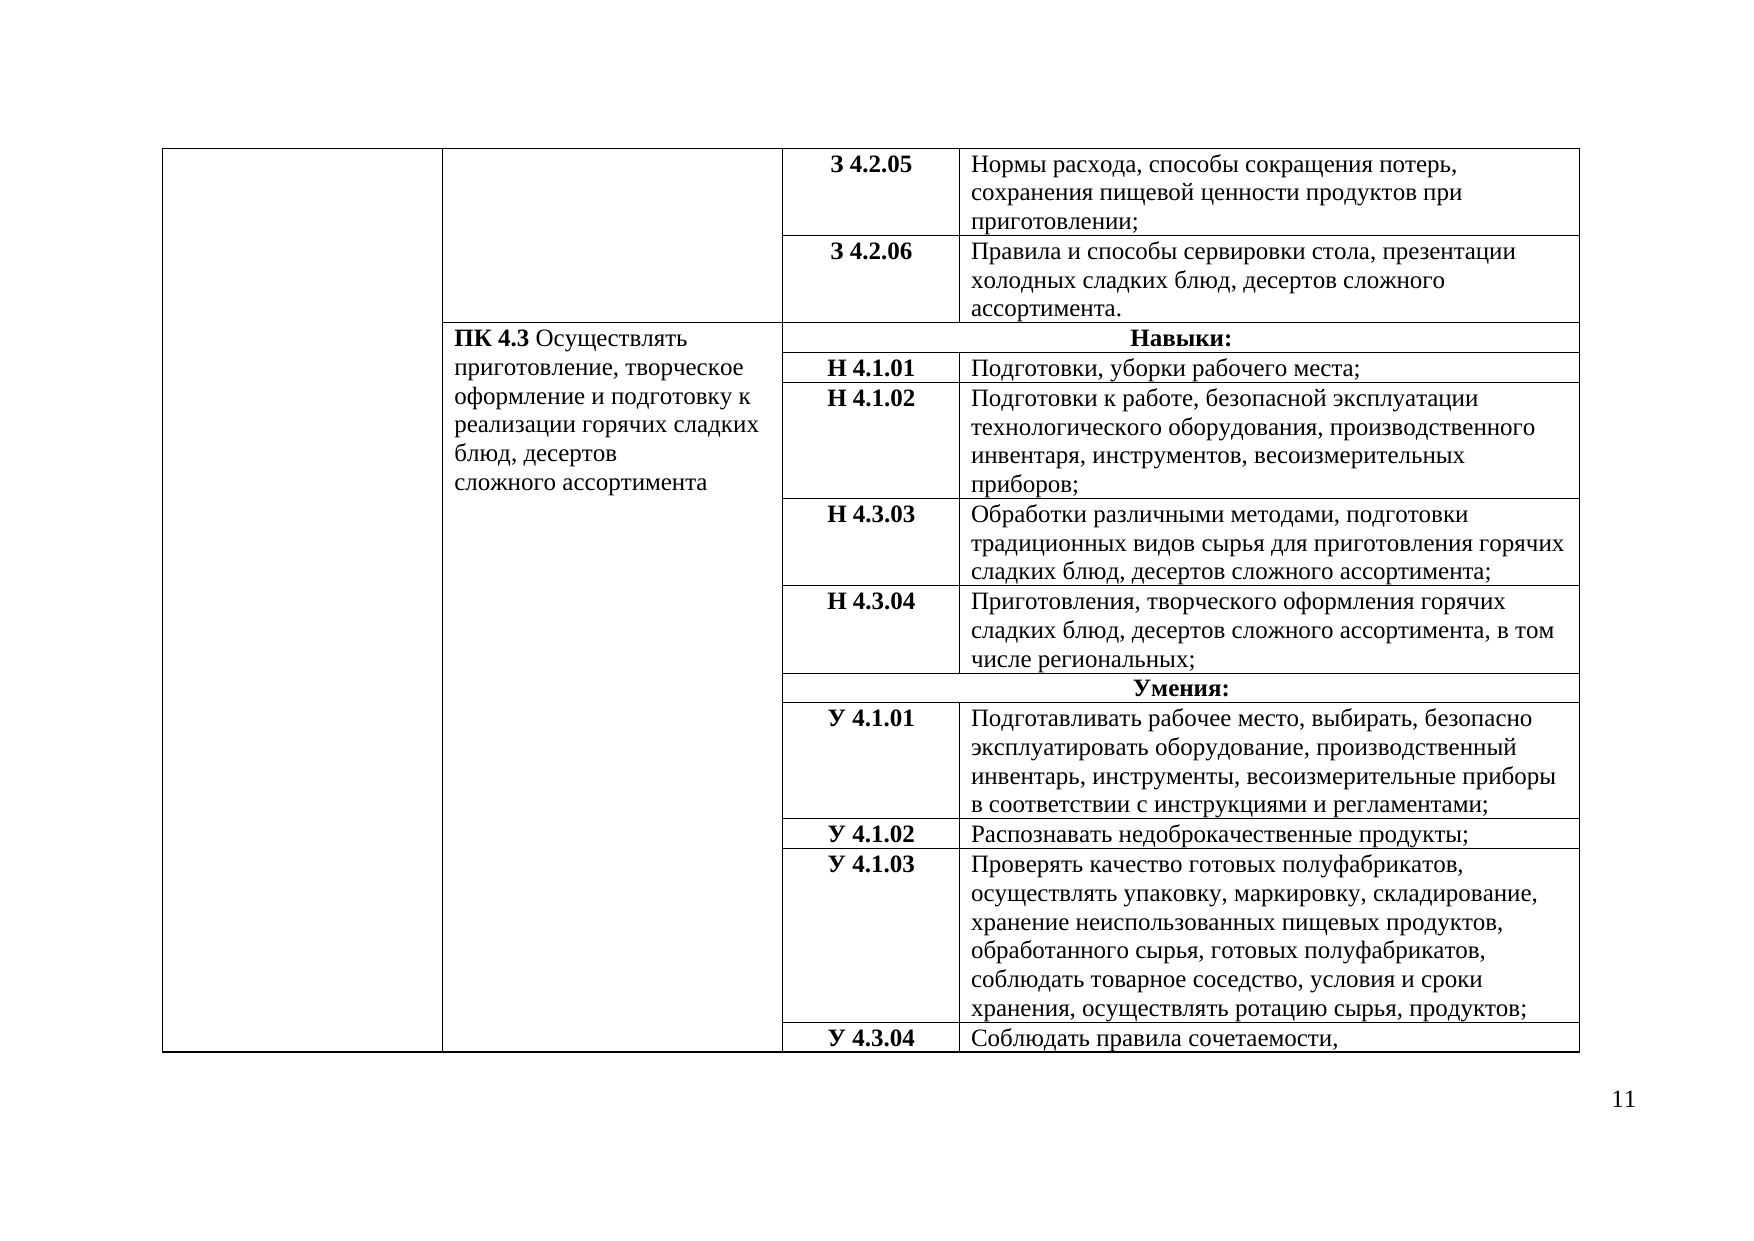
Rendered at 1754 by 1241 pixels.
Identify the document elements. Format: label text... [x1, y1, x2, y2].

table_cell Правила и способы сервировки стола, презентации холодных сладких блюд, десертов сложного ассортимента. [960, 236, 1579, 322]
table_cell Проверять качество готовых полуфабрикатов, осуществлять упаковку, маркировку, складирование, хранение неиспользованных пищевых продуктов, обработанного сырья, готовых полуфабрикатов, соблюдать товарное соседство, условия и сроки хранения, осуществлять ротацию сырья, продуктов; [960, 849, 1579, 1022]
table_cell Обработки различными методами, подготовки традиционных видов сырья для приготовления горячих сладких блюд, десертов сложного ассортимента; [960, 499, 1579, 585]
table_cell З 4.2.06 [783, 236, 959, 322]
table_cell Н 4.1.01 [783, 353, 959, 382]
table_cell У 4.3.04 [783, 1023, 959, 1051]
table_cell Подготовки к работе, безопасной эксплуатации технологического оборудования, производственного инвентаря, инструментов, весоизмерительных приборов; [960, 383, 1579, 498]
table_cell Н 4.3.03 [783, 499, 959, 585]
table_cell Нормы расхода, способы сокращения потерь, сохранения пищевой ценности продуктов при приготовлении; [960, 149, 1579, 235]
table_cell У 4.1.01 [783, 703, 959, 818]
table_cell Подготовки, уборки рабочего места; [960, 353, 1579, 382]
table_cell Н 4.3.04 [783, 586, 959, 672]
table_cell З 4.2.05 [783, 149, 959, 235]
table_cell Приготовления, творческого оформления горячих сладких блюд, десертов сложного ассортимента, в том числе региональных; [960, 586, 1579, 672]
table_cell Подготавливать рабочее место, выбирать, безопасно эксплуатировать оборудование, производственный инвентарь, инструменты, весоизмерительные приборы в соответствии с инструкциями и регламентами; [960, 703, 1579, 818]
table_cell Распознавать недоброкачественные продукты; [960, 819, 1579, 848]
table_cell У 4.1.03 [783, 849, 959, 1022]
table_cell Навыки: [783, 323, 1579, 352]
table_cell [960, 1023, 1579, 1051]
table_cell Умения: [783, 674, 1579, 702]
table_cell ПК 4.3 Осуществлять приготовление, творческое оформление и подготовку к реализации горячих сладких блюд, десертов сложного ассортимента [443, 323, 782, 1051]
table_cell Н 4.1.02 [783, 383, 959, 498]
table_cell У 4.1.02 [783, 819, 959, 848]
